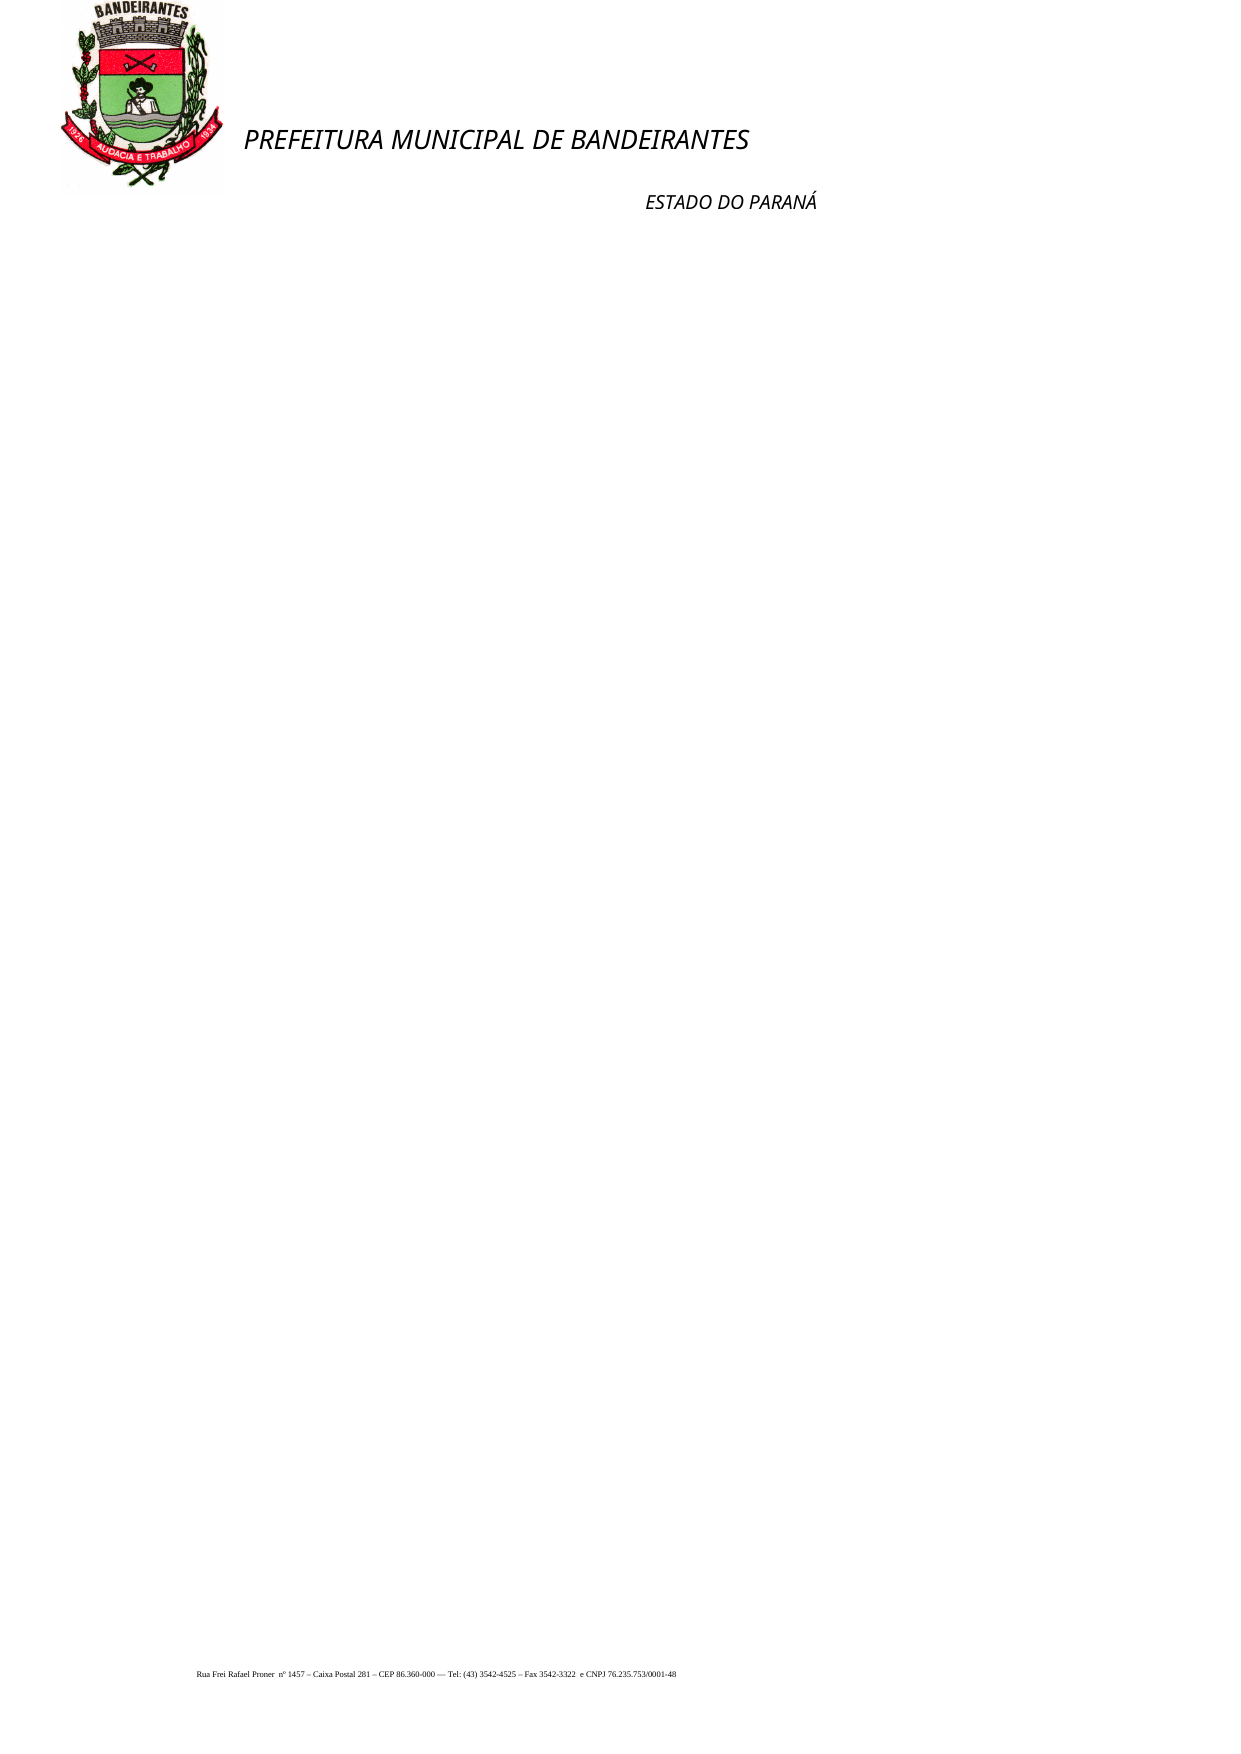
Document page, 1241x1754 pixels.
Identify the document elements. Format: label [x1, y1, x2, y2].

picture [59, 0, 225, 196]
